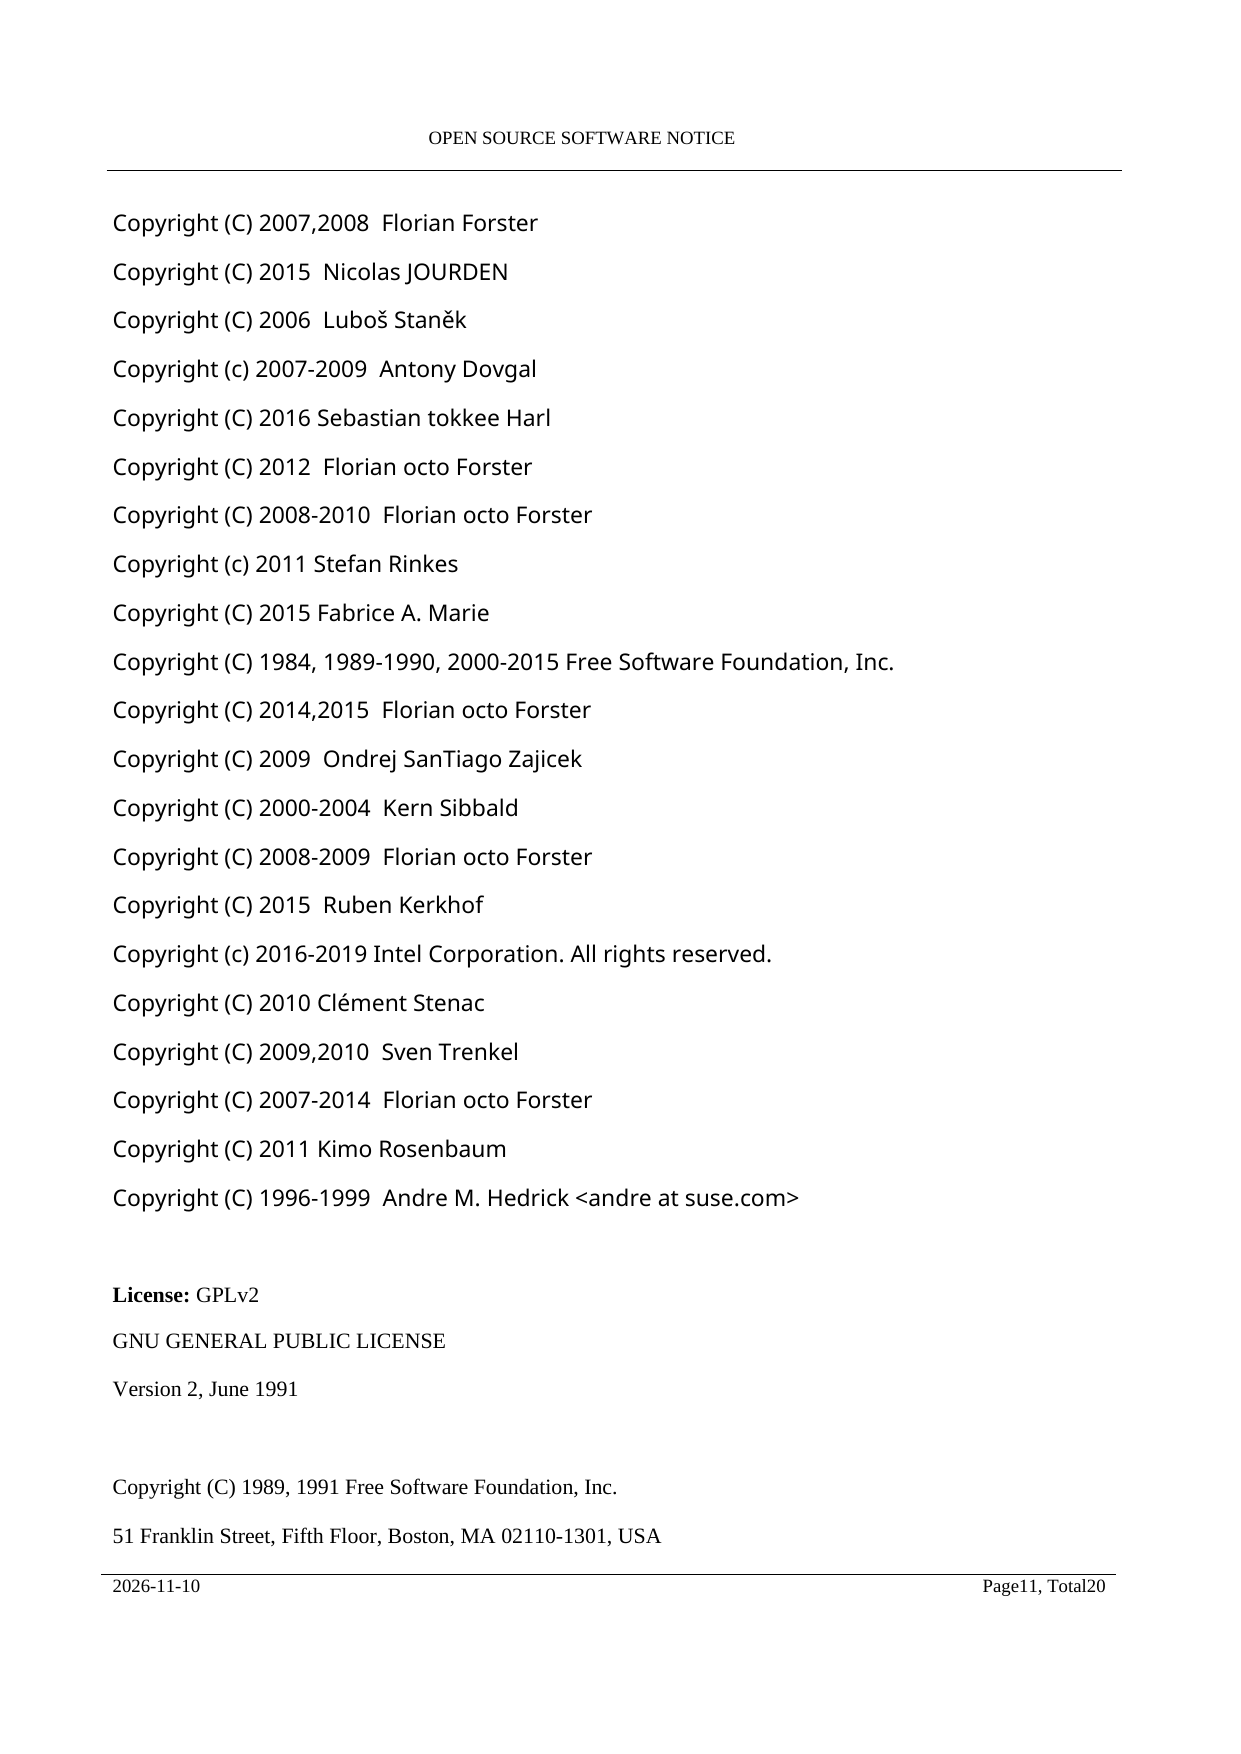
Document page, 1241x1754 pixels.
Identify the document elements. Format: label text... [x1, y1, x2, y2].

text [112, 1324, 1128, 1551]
text License: GPLv2 [112, 1279, 1128, 1311]
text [112, 206, 1128, 1263]
